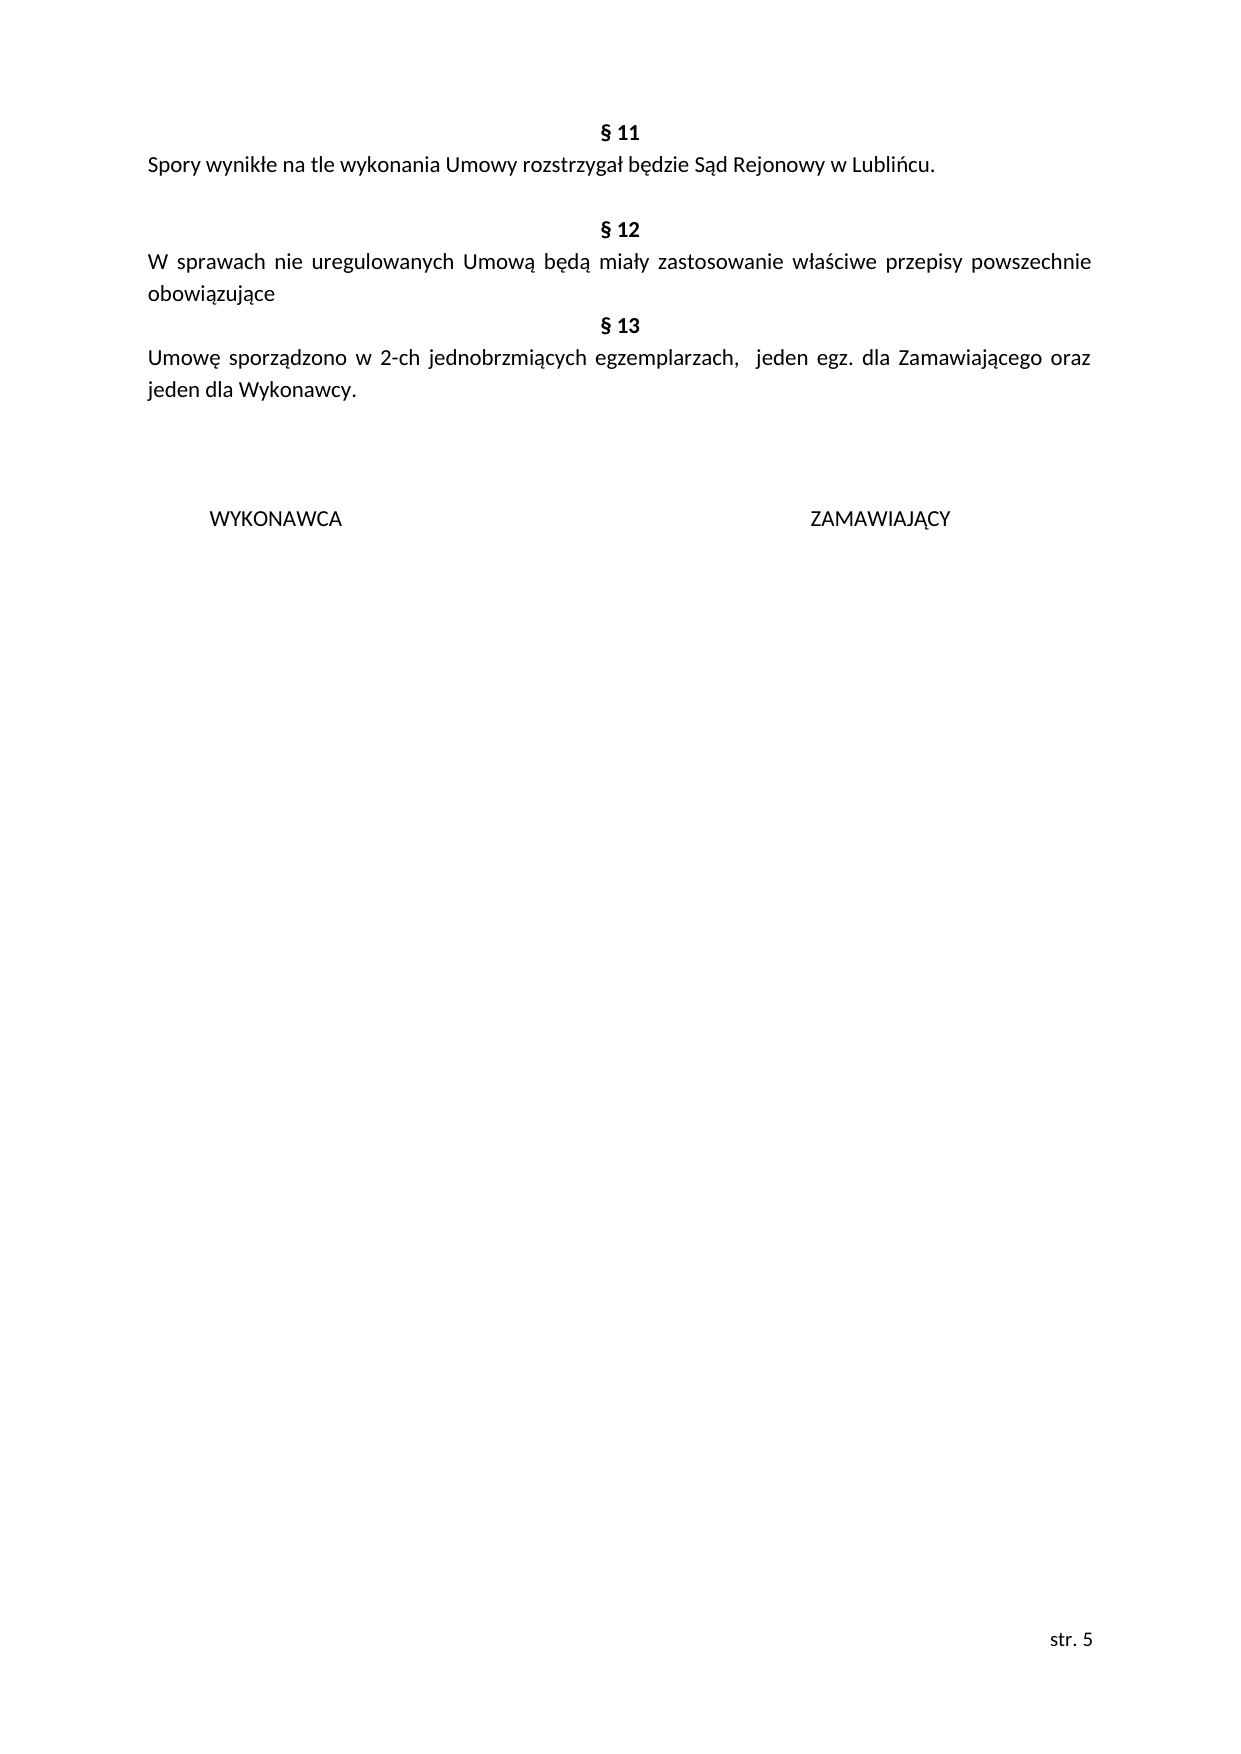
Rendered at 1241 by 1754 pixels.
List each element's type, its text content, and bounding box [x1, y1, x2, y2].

text Umowę sporządzono w 2-ch jednobrzmiących egzemplarzach, jeden egz. dla Zamawiającego oraz jeden dla Wykonawcy. [148, 343, 1093, 404]
text Spory wynikłe na tle wykonania Umowy rozstrzygał będzie Sąd Rejonowy w Lublińcu. [148, 150, 1093, 178]
text WYKONAWCA ZAMAWIAJĄCY [148, 504, 1093, 532]
text W sprawach nie uregulowanych Umową będą miały zastosowanie właściwe przepisy powszechnie obowiązujące [148, 247, 1093, 307]
text § 11 [148, 118, 1093, 146]
text § 13 [148, 311, 1093, 339]
text § 12 [148, 215, 1093, 243]
